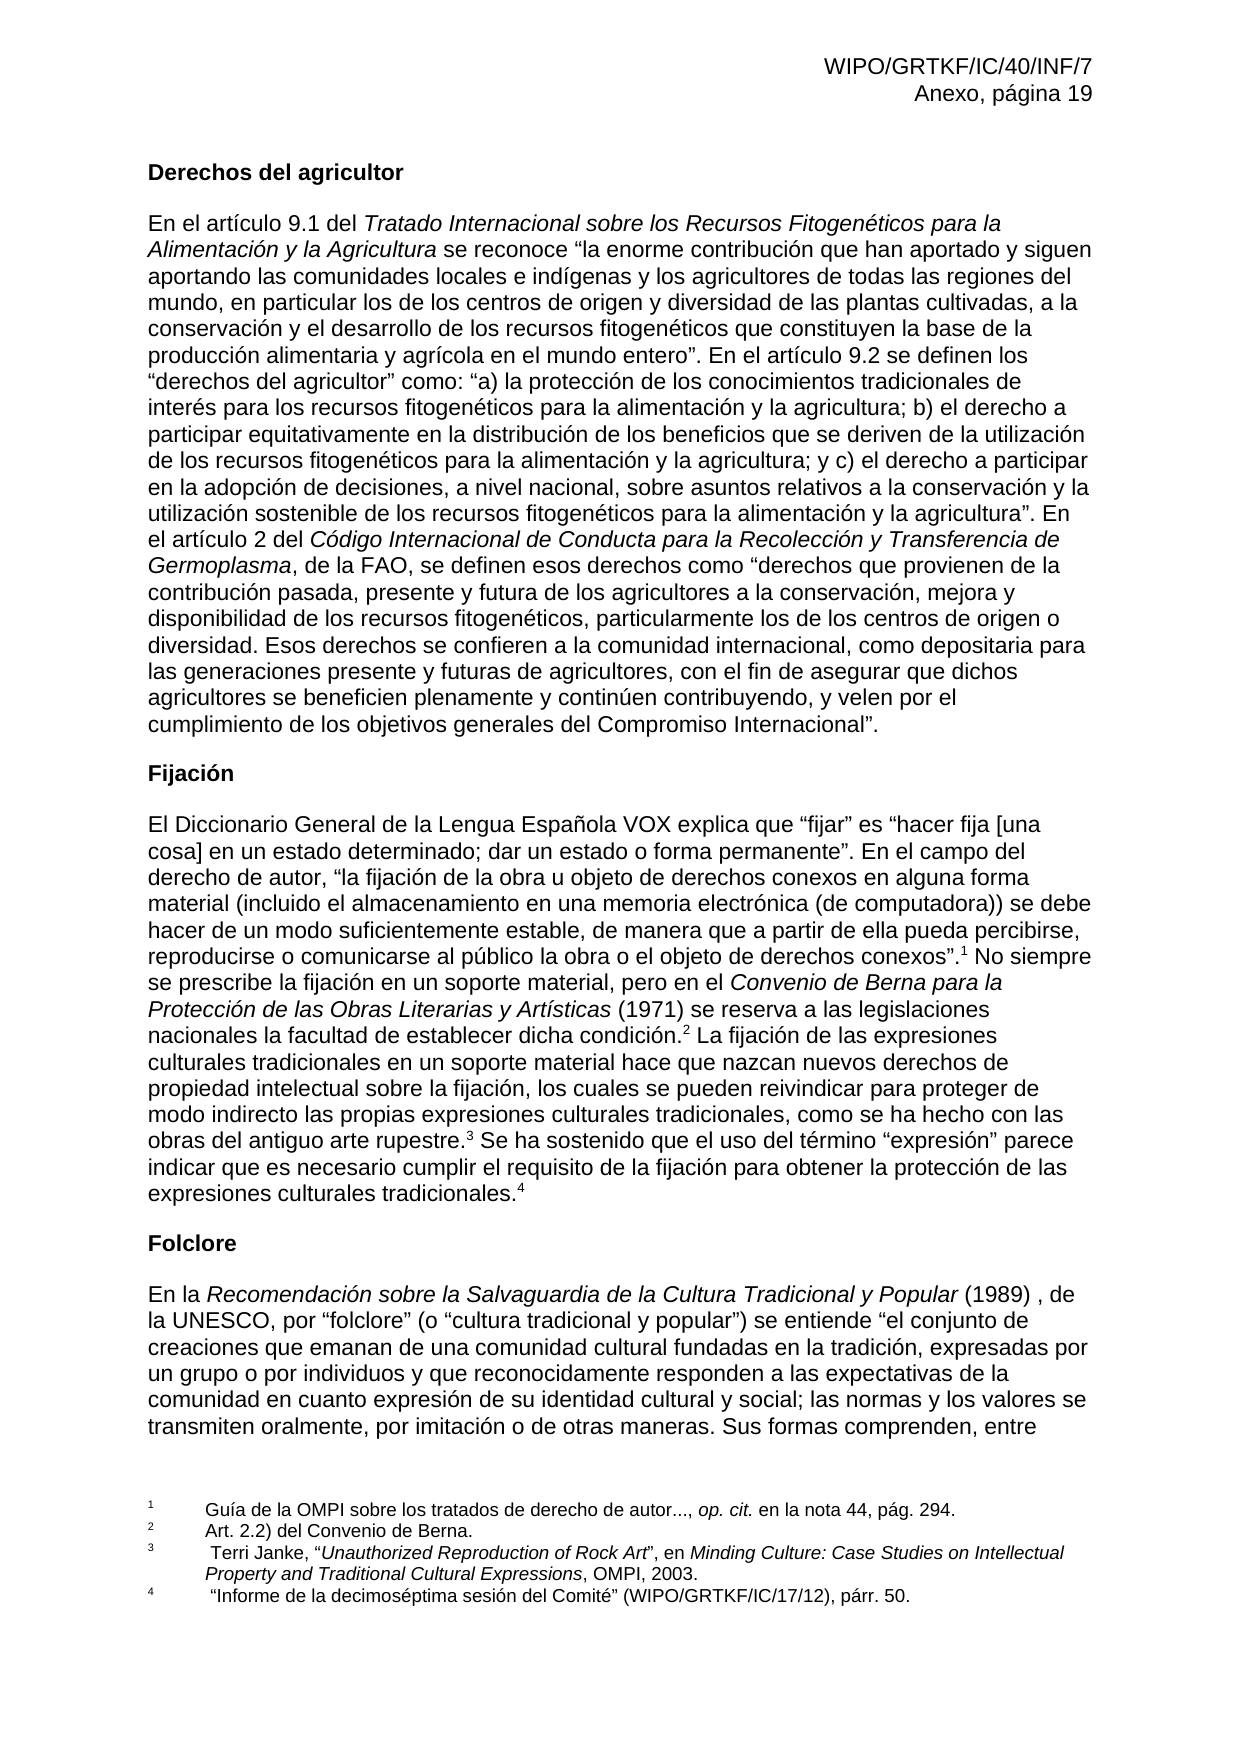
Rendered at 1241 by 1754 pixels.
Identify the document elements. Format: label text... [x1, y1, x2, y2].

subtitle Derechos del agricultor [148, 158, 1092, 185]
list El Diccionario General de la Lengua Española VOX explica que “fijar” es “hacer fija [una cosa] en un estado determinado; dar un estado o forma permanente”. En el campo del derecho de autor, “la fijación de la obra u objeto de derechos conexos en alguna forma material (incluido el almacenamiento en una memoria electrónica (de computadora)) se debe hacer de un modo suficientemente estable, de manera que a partir de ella pueda percibirse, reproducirse o comunicarse al público la obra o el objeto de derechos conexos”. No siempre se prescribe la fijación en un soporte material, pero en el Convenio de Berna para la Protección de las Obras Literarias y Artísticas (1971) se reserva a las legislaciones nacionales la facultad de establecer dicha condición. La fijación de las expresiones culturales tradicionales en un soporte material hace que nazcan nuevos derechos de propiedad intelectual sobre la fijación, los cuales se pueden reivindicar para proteger de modo indirecto las propias expresiones culturales tradicionales, como se ha hecho con las obras del antiguo arte rupestre. Se ha sostenido que el uso del término “expresión” parece indicar que es necesario cumplir el requisito de la fijación para obtener la protección de las expresiones culturales tradicionales. [148, 811, 1092, 1207]
list En el artículo 9.1 del Tratado Internacional sobre los Recursos Fitogenéticos para la Alimentación y la Agricultura se reconoce “la enorme contribución que han aportado y siguen aportando las comunidades locales e indígenas y los agricultores de todas las regiones del mundo, en particular los de los centros de origen y diversidad de las plantas cultivadas, a la conservación y el desarrollo de los recursos fitogenéticos que constituyen la base de la producción alimentaria y agrícola en el mundo entero”. En el artículo 9.2 se definen los “derechos del agricultor” como: “a) la protección de los conocimientos tradicionales de interés para los recursos fitogenéticos para la alimentación y la agricultura; b) el derecho a participar equitativamente en la distribución de los beneficios que se deriven de la utilización de los recursos fitogenéticos para la alimentación y la agricultura; y c) el derecho a participar en la adopción de decisiones, a nivel nacional, sobre asuntos relativos a la conservación y la utilización sostenible de los recursos fitogenéticos para la alimentación y la agricultura”. En el artículo 2 del Código Internacional de Conducta para la Recolección y Transferencia de Germoplasma, de la FAO, se definen esos derechos como “derechos que provienen de la contribución pasada, presente y futura de los agricultores a la conservación, mejora y disponibilidad de los recursos fitogenéticos, particularmente los de los centros de origen o diversidad. Esos derechos se confieren a la comunidad internacional, como depositaria para las generaciones presente y futuras de agricultores, con el fin de asegurar que dichos agricultores se beneficien plenamente y continúen contribuyendo, y velen por el cumplimiento de los objetivos generales del Compromiso Internacional”. [148, 210, 1092, 737]
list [148, 1281, 1092, 1439]
subtitle Fijación [148, 760, 1092, 786]
subtitle Folclore [148, 1229, 1092, 1256]
